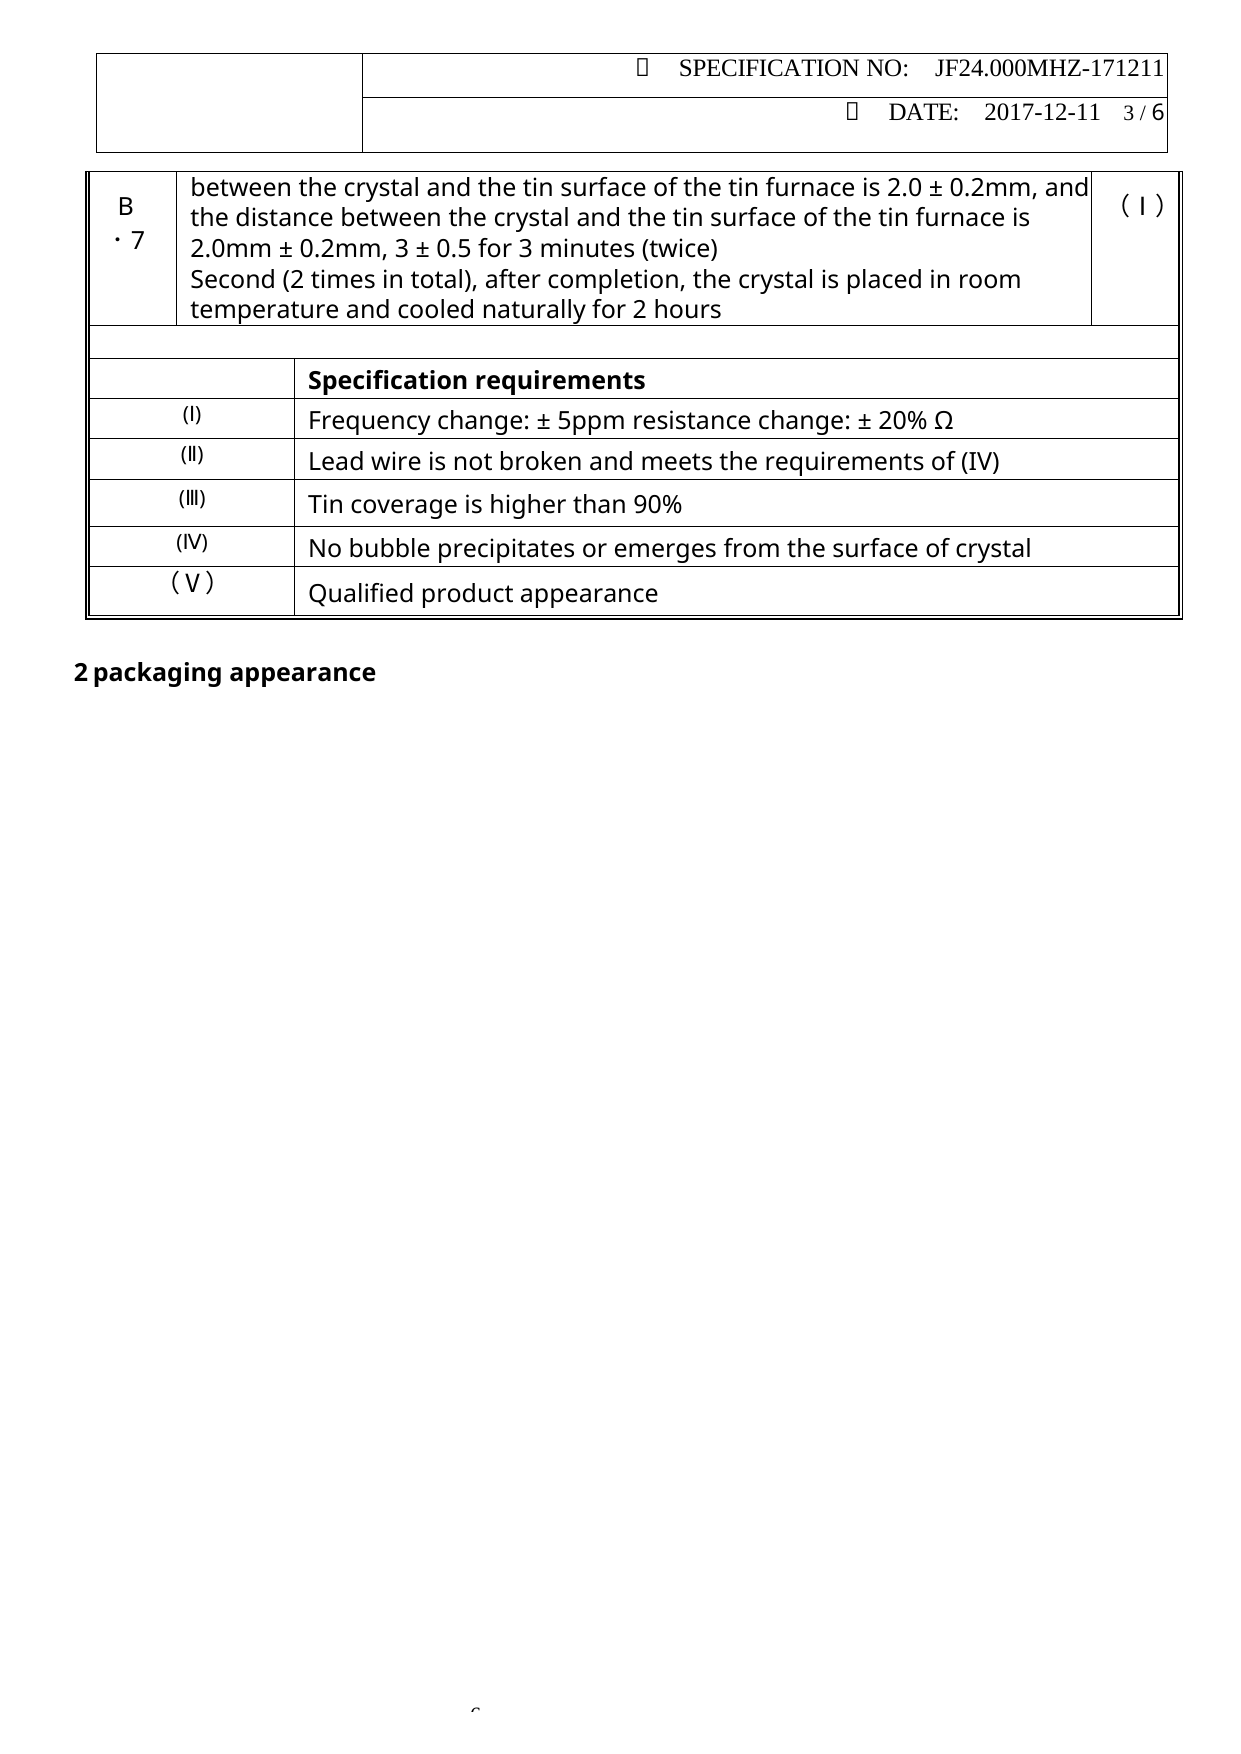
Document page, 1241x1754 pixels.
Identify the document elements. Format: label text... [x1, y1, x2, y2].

table_cell (Ⅳ) [90, 527, 294, 566]
table_cell （Ⅴ） [90, 567, 294, 615]
table_cell Frequency change: ± 5ppm resistance change: ± 20% Ω [295, 399, 1178, 438]
table_cell No bubble precipitates or emerges from the surface of crystal [295, 527, 1178, 566]
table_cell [177, 172, 1091, 324]
table_cell Tin coverage is higher than 90% [295, 480, 1178, 526]
table_cell B．7 [90, 172, 176, 324]
table_cell [90, 326, 1178, 358]
table_cell Specification requirements [295, 359, 1178, 398]
table_cell (Ⅰ) [90, 399, 294, 438]
table_cell （Ⅰ） [1092, 172, 1178, 324]
table_cell [90, 359, 294, 398]
table_cell Lead wire is not broken and meets the requirements of (IV) [295, 439, 1178, 479]
table_cell Qualified product appearance [295, 567, 1178, 615]
table_cell (Ⅱ) [90, 439, 294, 479]
table_cell (Ⅲ) [90, 480, 294, 526]
list packaging appearance [73, 655, 1194, 689]
